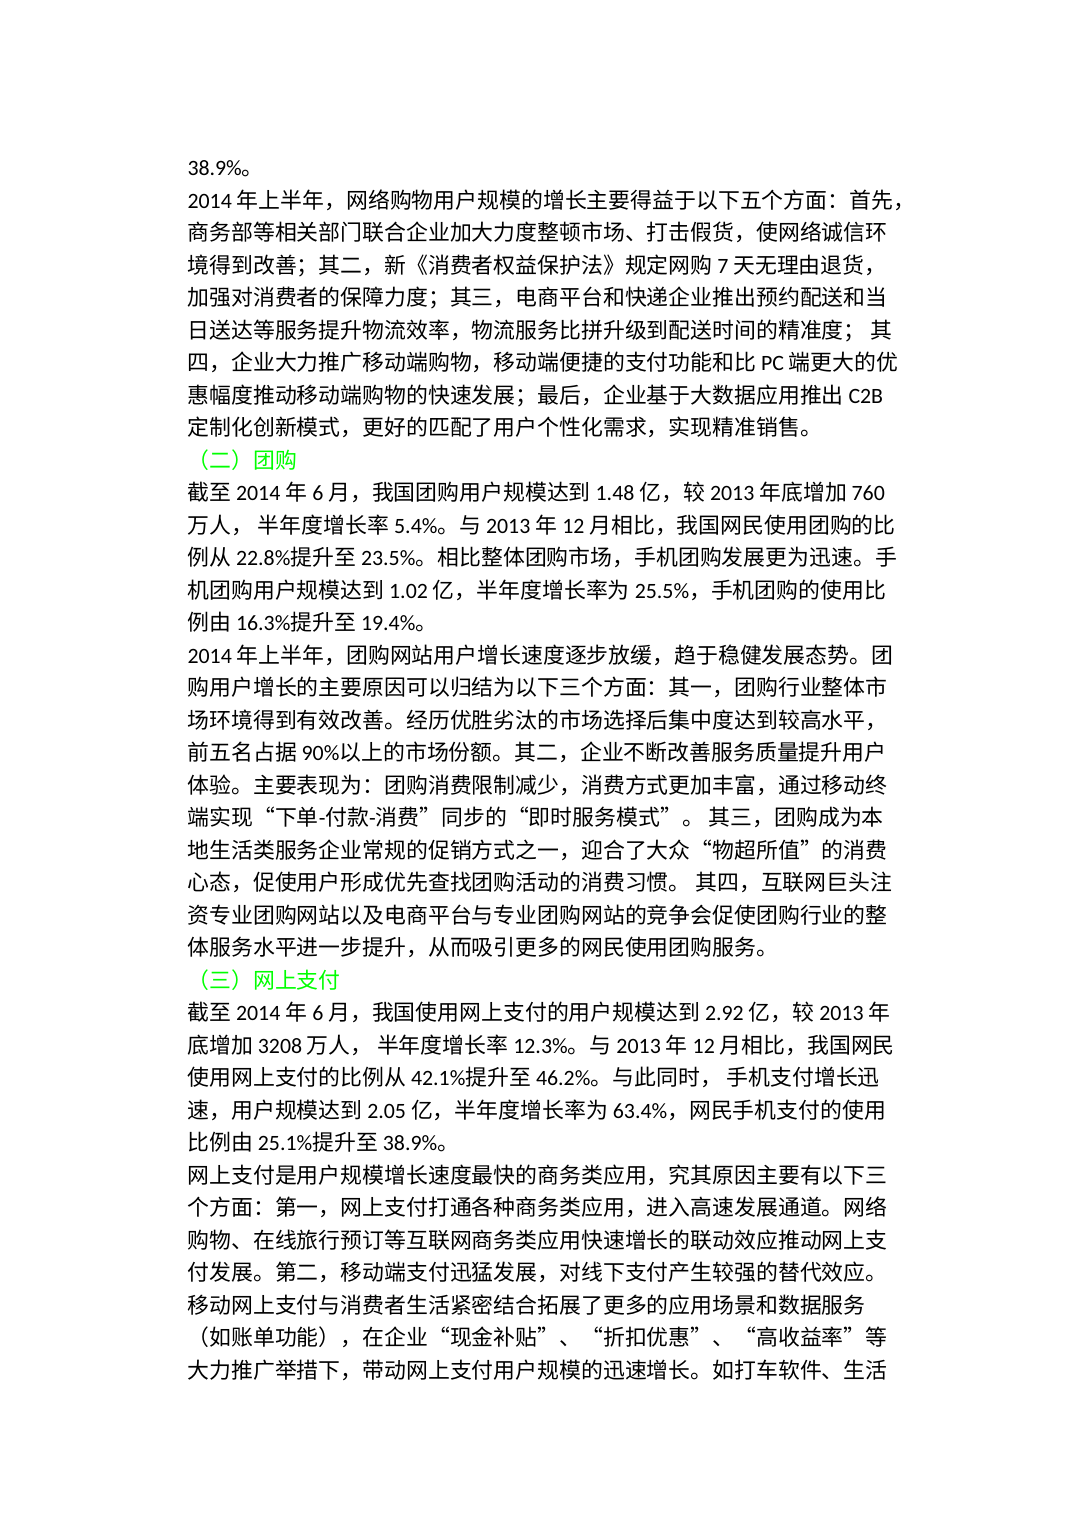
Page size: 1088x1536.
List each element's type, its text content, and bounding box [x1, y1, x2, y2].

text （二）团购 [187, 442, 900, 475]
text （三）网上支付 [187, 962, 900, 995]
text 2014 年上半年，网络购物用户规模的增长主要得益于以下五个方面：首先，商务部等相关部门联合企业加大力度整顿市场、打击假货，使网络诚信环境得到改善；其二，新《消费者权益保护法》规定网购 7 天无理由退货，加强对消费者的保障力度；其三，电商平台和快递企业推出预约配送和当日送达等服务提升物流效率，物流服务比拼升级到配送时间的精准度； 其四，企业大力推广移动端购物，移动端便捷的支付功能和比 PC 端更大的优惠幅度推动移动端购物的快速发展；最后，企业基于大数据应用推出 C2B 定制化创新模式，更好的匹配了用户个性化需求，实现精准销售。 [187, 182, 900, 442]
text 截至 2014 年 6 月，我国使用网上支付的用户规模达到 2.92 亿，较 2013 年底增加 3208万人， 半年度增长率 12.3%。与 2013 年 12 月相比，我国网民使用网上支付的比例从 42.1%提升至 46.2%。与此同时， 手机支付增长迅速，用户规模达到 2.05 亿，半年度增长率为 63.4%，网民手机支付的使用比例由 25.1%提升至 38.9%。 [187, 995, 900, 1157]
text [187, 1157, 900, 1385]
text 2014 年上半年，团购网站用户增长速度逐步放缓，趋于稳健发展态势。团购用户增长的主要原因可以归结为以下三个方面：其一，团购行业整体市场环境得到有效改善。经历优胜劣汰的市场选择后集中度达到较高水平，前五名占据 90%以上的市场份额。其二，企业不断改善服务质量提升用户体验。主要表现为：团购消费限制减少，消费方式更加丰富，通过移动终端实现“下单-付款-消费”同步的“即时服务模式”。 其三，团购成为本地生活类服务企业常规的促销方式之一，迎合了大众“物超所值”的消费心态，促使用户形成优先查找团购活动的消费习惯。 其四，互联网巨头注资专业团购网站以及电商平台与专业团购网站的竞争会促使团购行业的整体服务水平进一步提升，从而吸引更多的网民使用团购服务。 [187, 637, 900, 962]
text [187, 150, 900, 182]
text 截至 2014 年 6 月，我国团购用户规模达到 1.48 亿，较 2013 年底增加 760 万人， 半年度增长率 5.4%。与 2013 年 12 月相比，我国网民使用团购的比例从 22.8%提升至 23.5%。相比整体团购市场，手机团购发展更为迅速。手机团购用户规模达到 1.02 亿，半年度增长率为 25.5%，手机团购的使用比例由 16.3%提升至 19.4%。 [187, 475, 900, 637]
